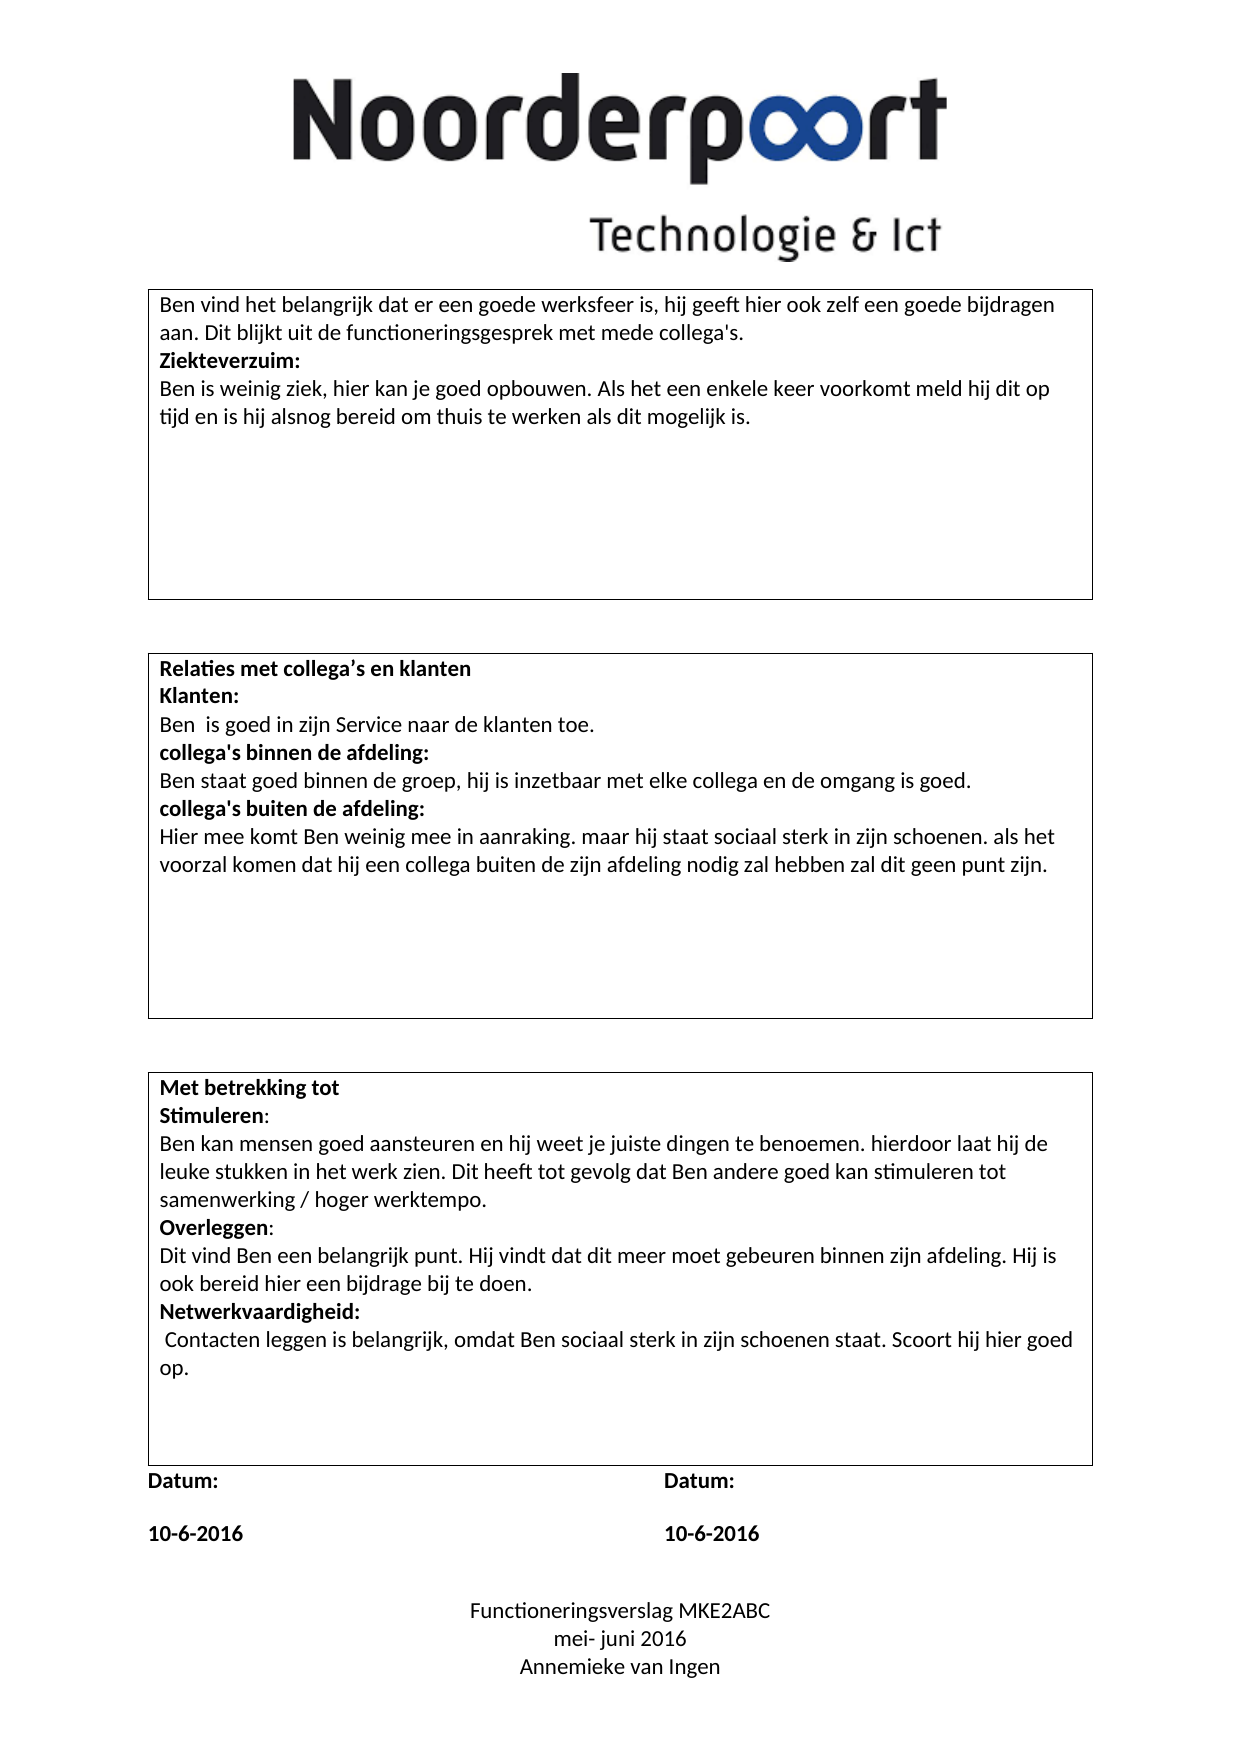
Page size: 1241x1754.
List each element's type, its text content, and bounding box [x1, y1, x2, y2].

picture [293, 73, 947, 262]
text Datum: Datum: [148, 1466, 1093, 1494]
table_header Met betrekking tot Stimuleren: Ben kan mensen goed aansteuren en hij weet je juiste dingen te benoemen. hierdoor laat hij de leuke stukken in het werk zien. Dit heeft tot gevolg dat Ben andere goed kan stimuleren tot samenwerking / hoger werktempo. Overleggen: Dit vind Ben een belangrijk punt. Hij vindt dat dit meer moet gebeuren binnen zijn afdeling. Hij is ook bereid hier een bijdrage bij te doen. Netwerkvaardigheid: Contacten leggen is belangrijk, omdat Ben sociaal sterk in zijn schoenen staat. Scoort hij hier goed op. [149, 1073, 1092, 1465]
text 10-6-2016 10-6-2016 [148, 1519, 1093, 1547]
table_header Relaties met collega’s en klanten Klanten: Ben is goed in zijn Service naar de klanten toe. collega's binnen de afdeling: Ben staat goed binnen de groep, hij is inzetbaar met elke collega en de omgang is goed. collega's buiten de afdeling: Hier mee komt Ben weinig mee in aanraking. maar hij staat sociaal sterk in zijn schoenen. als het voorzal komen dat hij een collega buiten de zijn afdeling nodig zal hebben zal dit geen punt zijn. [149, 654, 1092, 1018]
